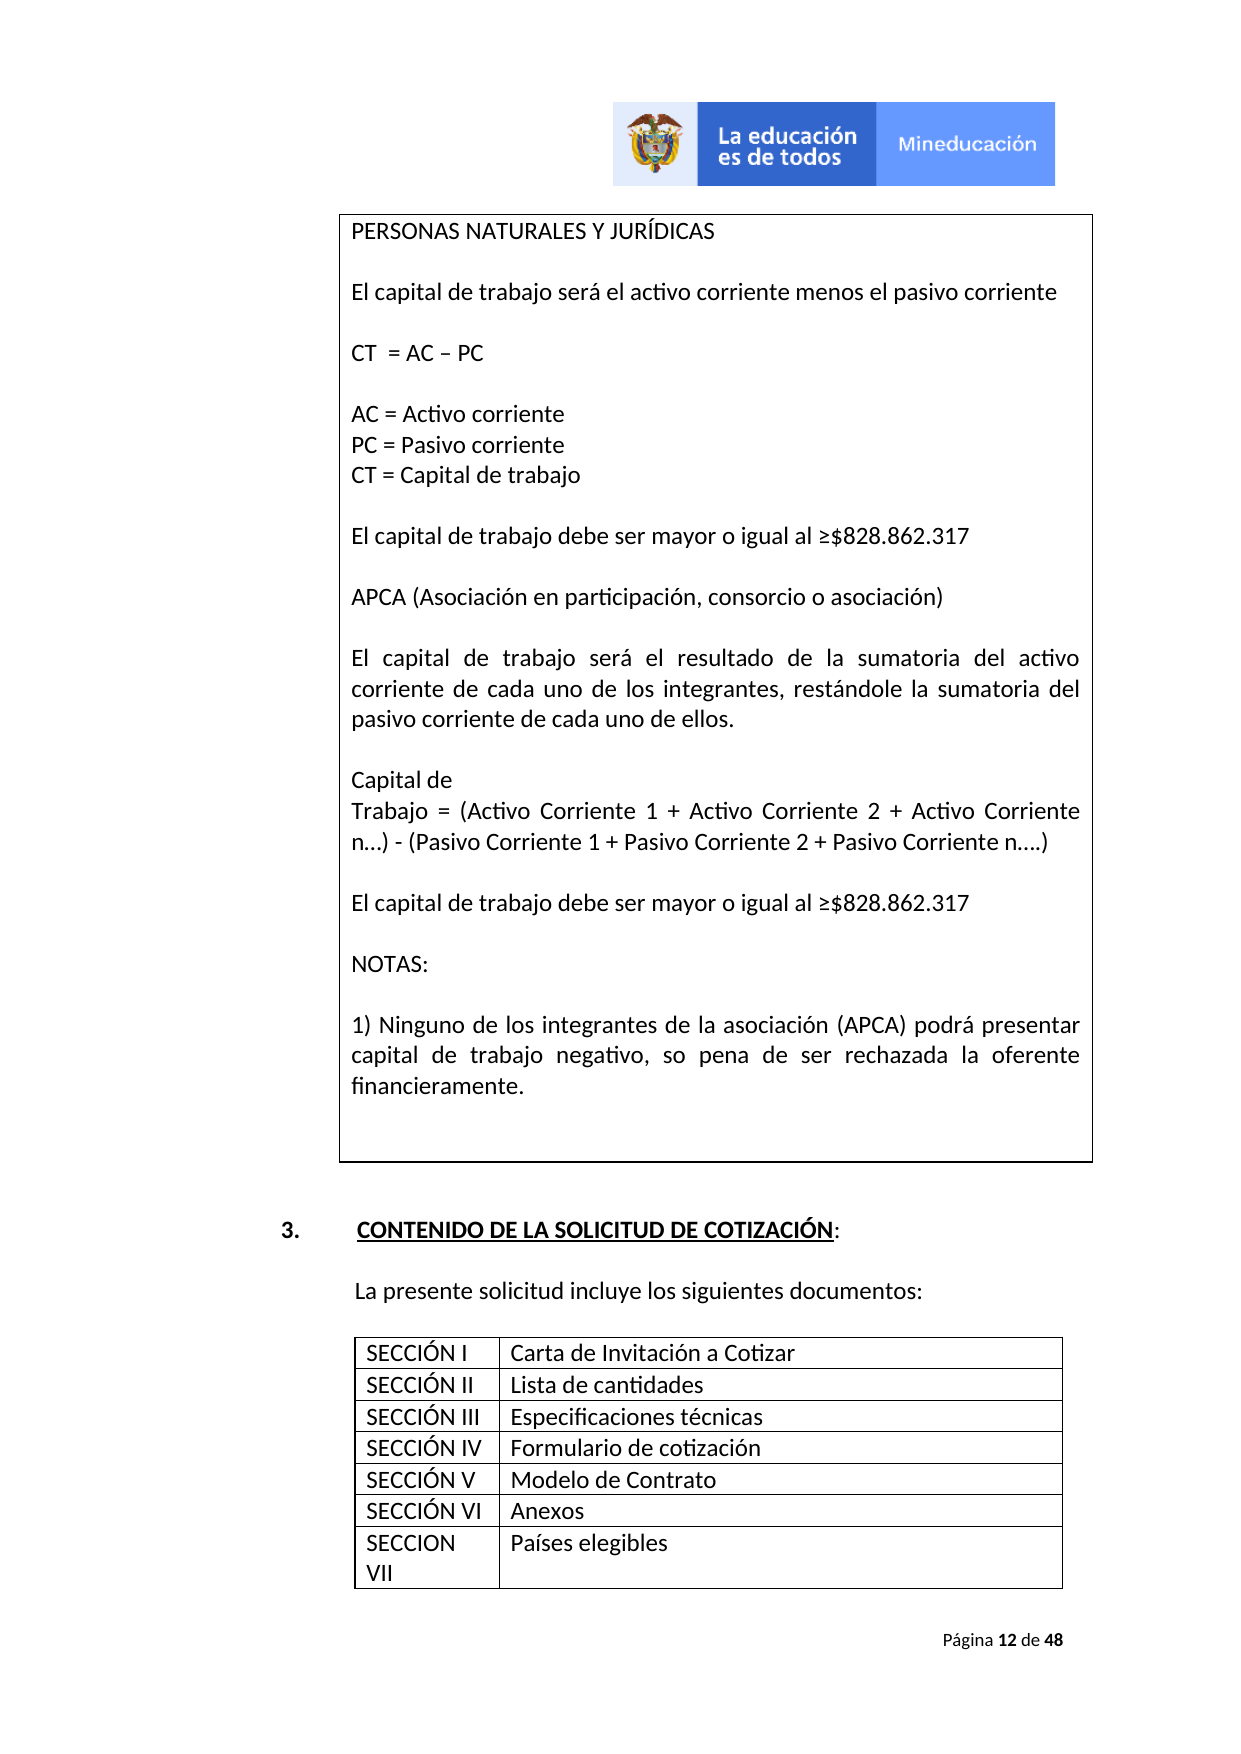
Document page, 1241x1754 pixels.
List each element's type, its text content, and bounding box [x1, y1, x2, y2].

table_header Carta de Invitación a Cotizar [500, 1338, 1062, 1368]
table_cell SECCIÓN VI [356, 1495, 499, 1526]
table_cell Lista de cantidades [500, 1369, 1062, 1400]
table_cell Anexos [500, 1495, 1062, 1526]
table_cell Modelo de Contrato [500, 1464, 1062, 1494]
table_cell SECCIÓN III [356, 1401, 499, 1431]
list La presente solicitud incluye los siguientes documentos: [354, 1276, 1063, 1306]
picture [613, 102, 1056, 186]
table_cell Países elegibles [500, 1527, 1062, 1588]
table_cell SECCION VII [356, 1527, 499, 1588]
table_cell SECCIÓN II [356, 1369, 499, 1400]
table_cell Especificaciones técnicas [500, 1401, 1062, 1431]
table_cell SECCIÓN IV [356, 1432, 499, 1463]
table_cell SECCIÓN V [356, 1464, 499, 1494]
table_cell Formulario de cotización [500, 1432, 1062, 1463]
list CONTENIDO DE LA SOLICITUD DE COTIZACIÓN: [281, 1214, 1063, 1245]
table_header SECCIÓN I [356, 1338, 499, 1368]
